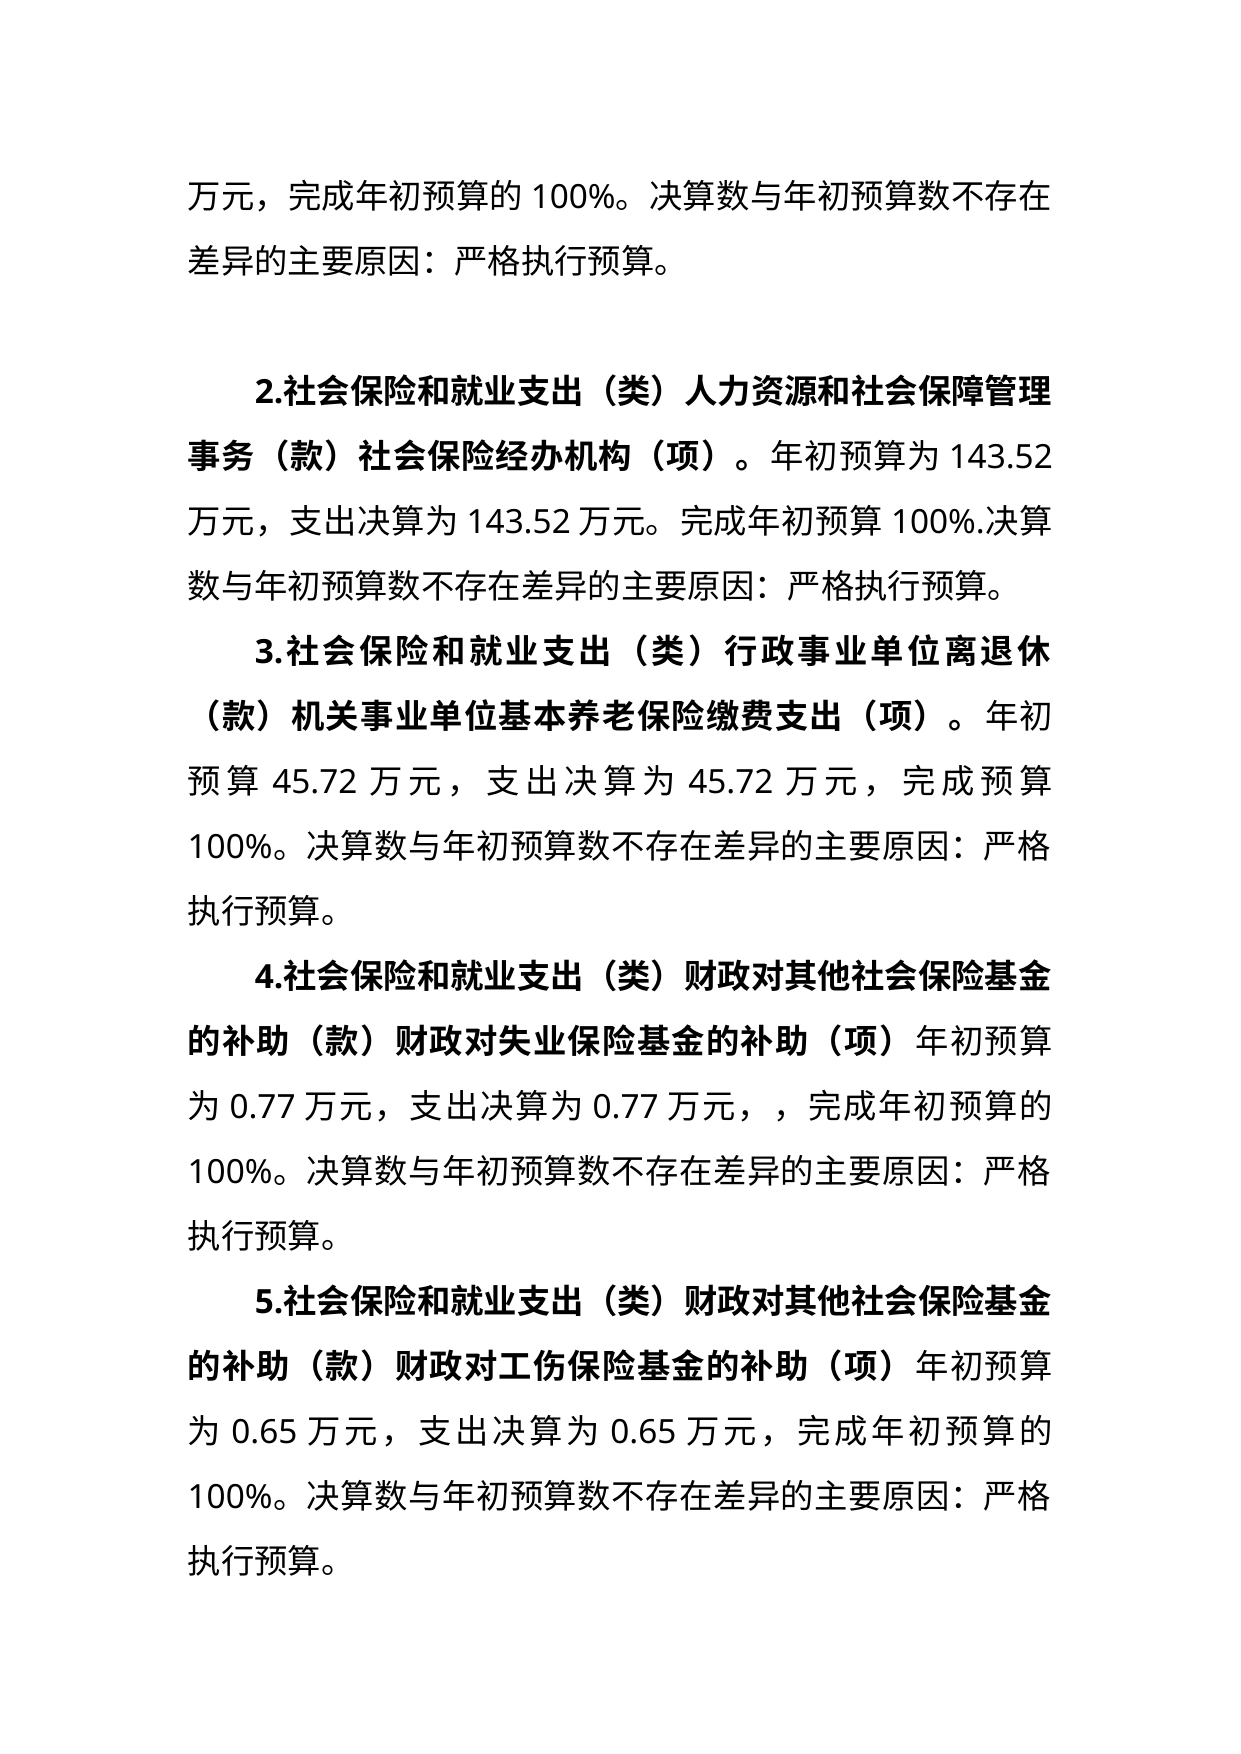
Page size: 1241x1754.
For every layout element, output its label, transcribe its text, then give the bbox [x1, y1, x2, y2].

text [187, 162, 1053, 292]
text 2.社会保险和就业支出（类）人力资源和社会保障管理事务（款）社会保险经办机构（项）。年初预算为143.52万元，支出决算为143.52万元。完成年初预算100%.决算数与年初预算数不存在差异的主要原因：严格执行预算。 [187, 357, 1053, 617]
text 4.社会保险和就业支出（类）财政对其他社会保险基金的补助（款）财政对失业保险基金的补助（项）年初预算为0.77万元，支出决算为0.77万元，，完成年初预算的100%。决算数与年初预算数不存在差异的主要原因：严格执行预算。 [187, 942, 1053, 1267]
text 3.社会保险和就业支出（类）行政事业单位离退休（款）机关事业单位基本养老保险缴费支出（项）。年初预算45.72万元，支出决算为45.72万元，完成预算100%。决算数与年初预算数不存在差异的主要原因：严格执行预算。 [187, 617, 1053, 942]
text 5.社会保险和就业支出（类）财政对其他社会保险基金的补助（款）财政对工伤保险基金的补助（项）年初预算为0.65万元，支出决算为0.65万元，完成年初预算的100%。决算数与年初预算数不存在差异的主要原因：严格执行预算。 [187, 1267, 1053, 1592]
